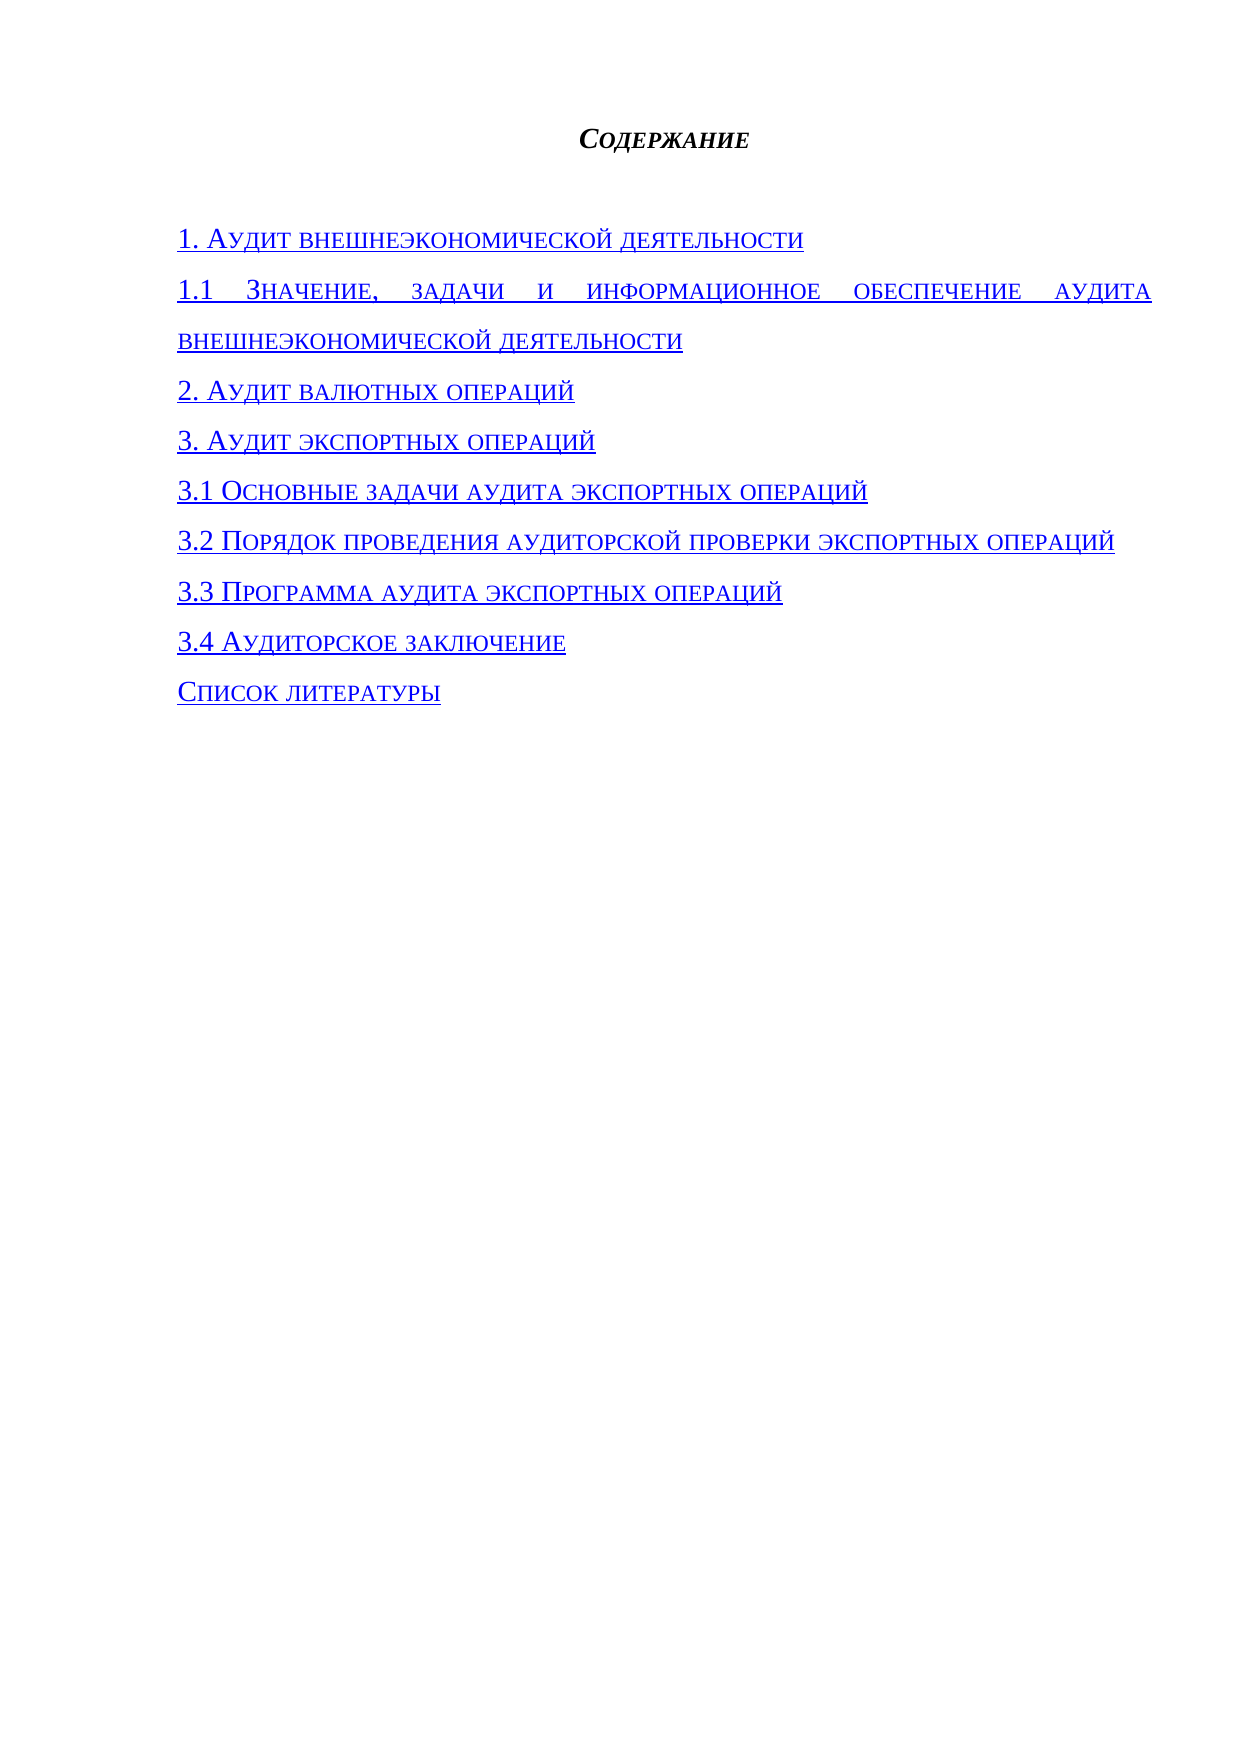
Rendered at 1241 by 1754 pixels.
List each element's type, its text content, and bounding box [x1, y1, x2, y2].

text 1.1 Значение, задачи и информационное обеспечение аудита внешнеэкономической деятельности [177, 272, 1152, 301]
text 3.3 Программа аудита экспортных операций [177, 574, 1152, 607]
text 3. Аудит экспортных операций [177, 423, 1152, 456]
text 3.4 Аудиторское заключение [177, 624, 1152, 658]
text 2. Аудит валютных операций [177, 373, 1152, 406]
text 3.1 Основные задачи аудита экспортных операций [177, 473, 1152, 507]
text 3.2 Порядок проведения аудиторской проверки экспортных операций [177, 523, 1152, 557]
text Содержание [177, 121, 1152, 154]
text Список литературы [177, 674, 1152, 708]
text 1. Аудит внешнеэкономической деятельности [177, 222, 1152, 255]
text 1.1 Значение, задачи и информационное обеспечение аудита внешнеэкономической деятельности [177, 303, 1152, 356]
